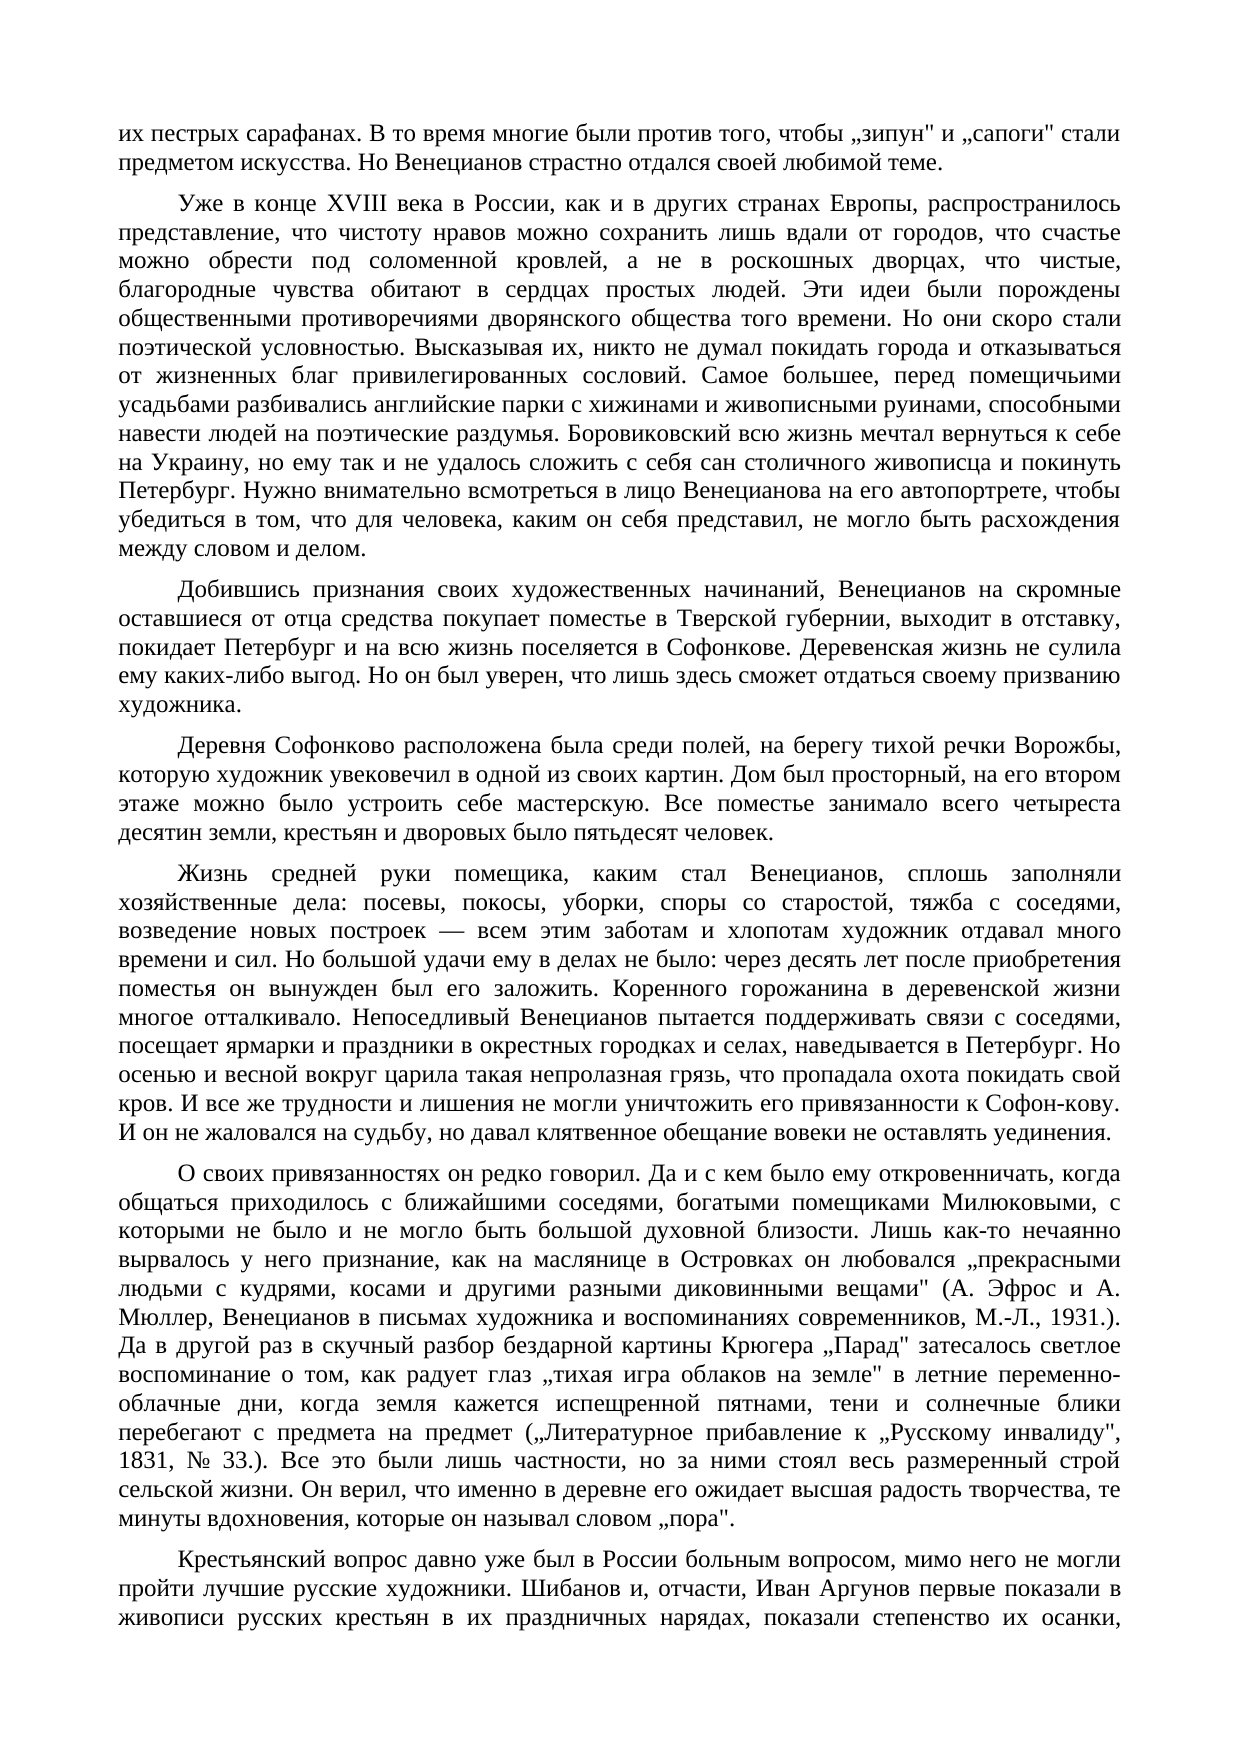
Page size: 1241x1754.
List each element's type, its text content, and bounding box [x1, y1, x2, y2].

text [118, 1544, 1122, 1631]
text О своих привязанностях он редко говорил. Да и с кем было ему откровенничать, когда общаться приходилось с ближайшими соседями, богатыми помещиками Милюковыми, с которыми не было и не могло быть большой духовной близости. Лишь как-то нечаянно вырвалось у него признание, как на маслянице в Островках он любовался „прекрасными людьми с кудрями, косами и другими разными диковинными вещами" (А. Эфрос и А. Мюллер, Венецианов в письмах художника и воспоминаниях современников, М.-Л., 1931.). Да в другой раз в скучный разбор бездарной картины Крюгера „Парад" затесалось светлое воспоминание о том, как радует глаз „тихая игра облаков на земле" в летние переменно-облачные дни, когда земля кажется испещренной пятнами, тени и солнечные блики перебегают с предмета на предмет („Литературное прибавление к „Русскому инвалиду", 1831, № 33.). Все это были лишь частности, но за ними стоял весь размеренный строй сельской жизни. Он верил, что именно в деревне его ожидает высшая радость творчества, те минуты вдохновения, которые он называл словом „пора". [118, 1158, 1122, 1532]
text Уже в конце XVIII века в России, как и в других странах Европы, распространилось представление, что чистоту нравов можно сохранить лишь вдали от городов, что счастье можно обрести под соломенной кровлей, а не в роскошных дворцах, что чистые, благородные чувства обитают в сердцах простых людей. Эти идеи были порождены общественными противоречиями дворянского общества того времени. Но они скоро стали поэтической условностью. Высказывая их, никто не думал покидать города и отказываться от жизненных благ привилегированных сословий. Самое большее, перед помещичьими усадьбами разбивались английские парки с хижинами и живописными руинами, способными навести людей на поэтические раздумья. Боровиковский всю жизнь мечтал вернуться к себе на Украину, но ему так и не удалось сложить с себя сан столичного живописца и покинуть Петербург. Нужно внимательно всмотреться в лицо Венецианова на его автопортрете, чтобы убедиться в том, что для человека, каким он себя представил, не могло быть расхождения между словом и делом. [118, 188, 1122, 562]
text Деревня Софонково расположена была среди полей, на берегу тихой речки Ворожбы, которую художник увековечил в одной из своих картин. Дом был просторный, на его втором этаже можно было устроить себе мастерскую. Все поместье занимало всего четыреста десятин земли, крестьян и дворовых было пятьдесят человек. [118, 731, 1122, 846]
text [118, 118, 1122, 176]
text Жизнь средней руки помещика, каким стал Венецианов, сплошь заполняли хозяйственные дела: посевы, покосы, уборки, споры со старостой, тяжба с соседями, возведение новых построек — всем этим заботам и хлопотам художник отдавал много времени и сил. Но большой удачи ему в делах не было: через десять лет после приобретения поместья он вынужден был его заложить. Коренного горожанина в деревенской жизни многое отталкивало. Непоседливый Венецианов пытается поддерживать связи с соседями, посещает ярмарки и праздники в окрестных городках и селах, наведывается в Петербург. Но осенью и весной вокруг царила такая непролазная грязь, что пропадала охота покидать свой кров. И все же трудности и лишения не могли уничтожить его привязанности к Софон-кову. И он не жаловался на судьбу, но давал клятвенное обещание вовеки не оставлять уединения. [118, 858, 1122, 1146]
text Добившись признания своих художественных начинаний, Венецианов на скромные оставшиеся от отца средства покупает поместье в Тверской губернии, выходит в отставку, покидает Петербург и на всю жизнь поселяется в Софонкове. Деревенская жизнь не сулила ему каких-либо выгод. Но он был уверен, что лишь здесь сможет отдаться своему призванию художника. [118, 574, 1122, 718]
